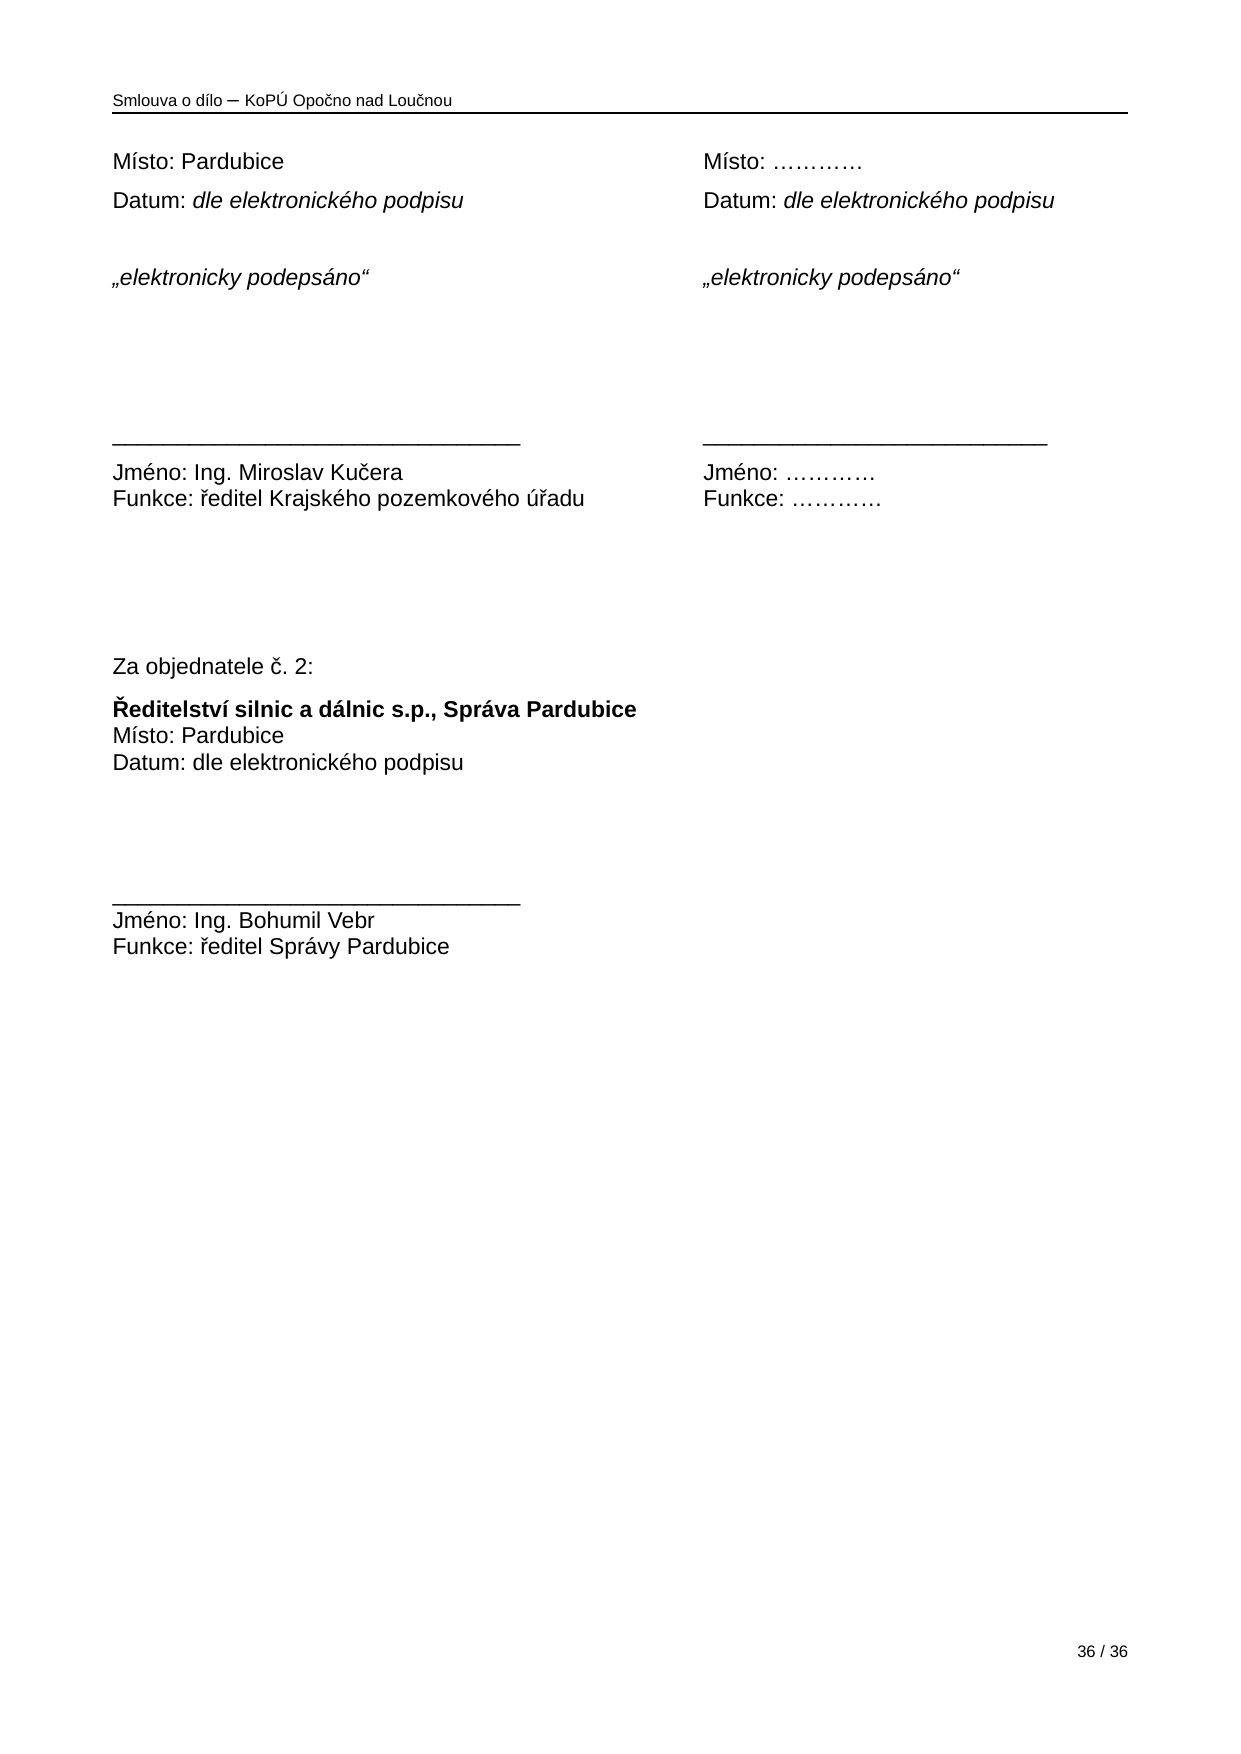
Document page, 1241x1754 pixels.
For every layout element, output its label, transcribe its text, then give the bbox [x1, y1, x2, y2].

text Za objednatele č. 2: [112, 653, 1128, 679]
text Funkce: ředitel Krajského pozemkového úřadu Funkce: ………… [112, 485, 1128, 511]
text Jméno: Ing. Miroslav Kučera Jméno: ………… [112, 458, 1128, 485]
text Jméno: Ing. Bohumil Vebr [112, 907, 1128, 933]
text Ředitelství silnic a dálnic s.p., Správa Pardubice [112, 696, 1128, 722]
text Místo: Pardubice [112, 722, 1128, 748]
text Datum: dle elektronického podpisu Datum: dle elektronického podpisu [112, 187, 1128, 213]
text Místo: Pardubice Místo: ………… [112, 148, 1128, 174]
text „elektronicky podepsáno“ „elektronicky podepsáno“ [112, 264, 1128, 291]
text Funkce: ředitel Správy Pardubice [112, 933, 1128, 959]
text ________________________________ ___________________________ [112, 420, 1128, 446]
text ________________________________ [112, 880, 1128, 907]
text Datum: dle elektronického podpisu [112, 748, 1128, 775]
